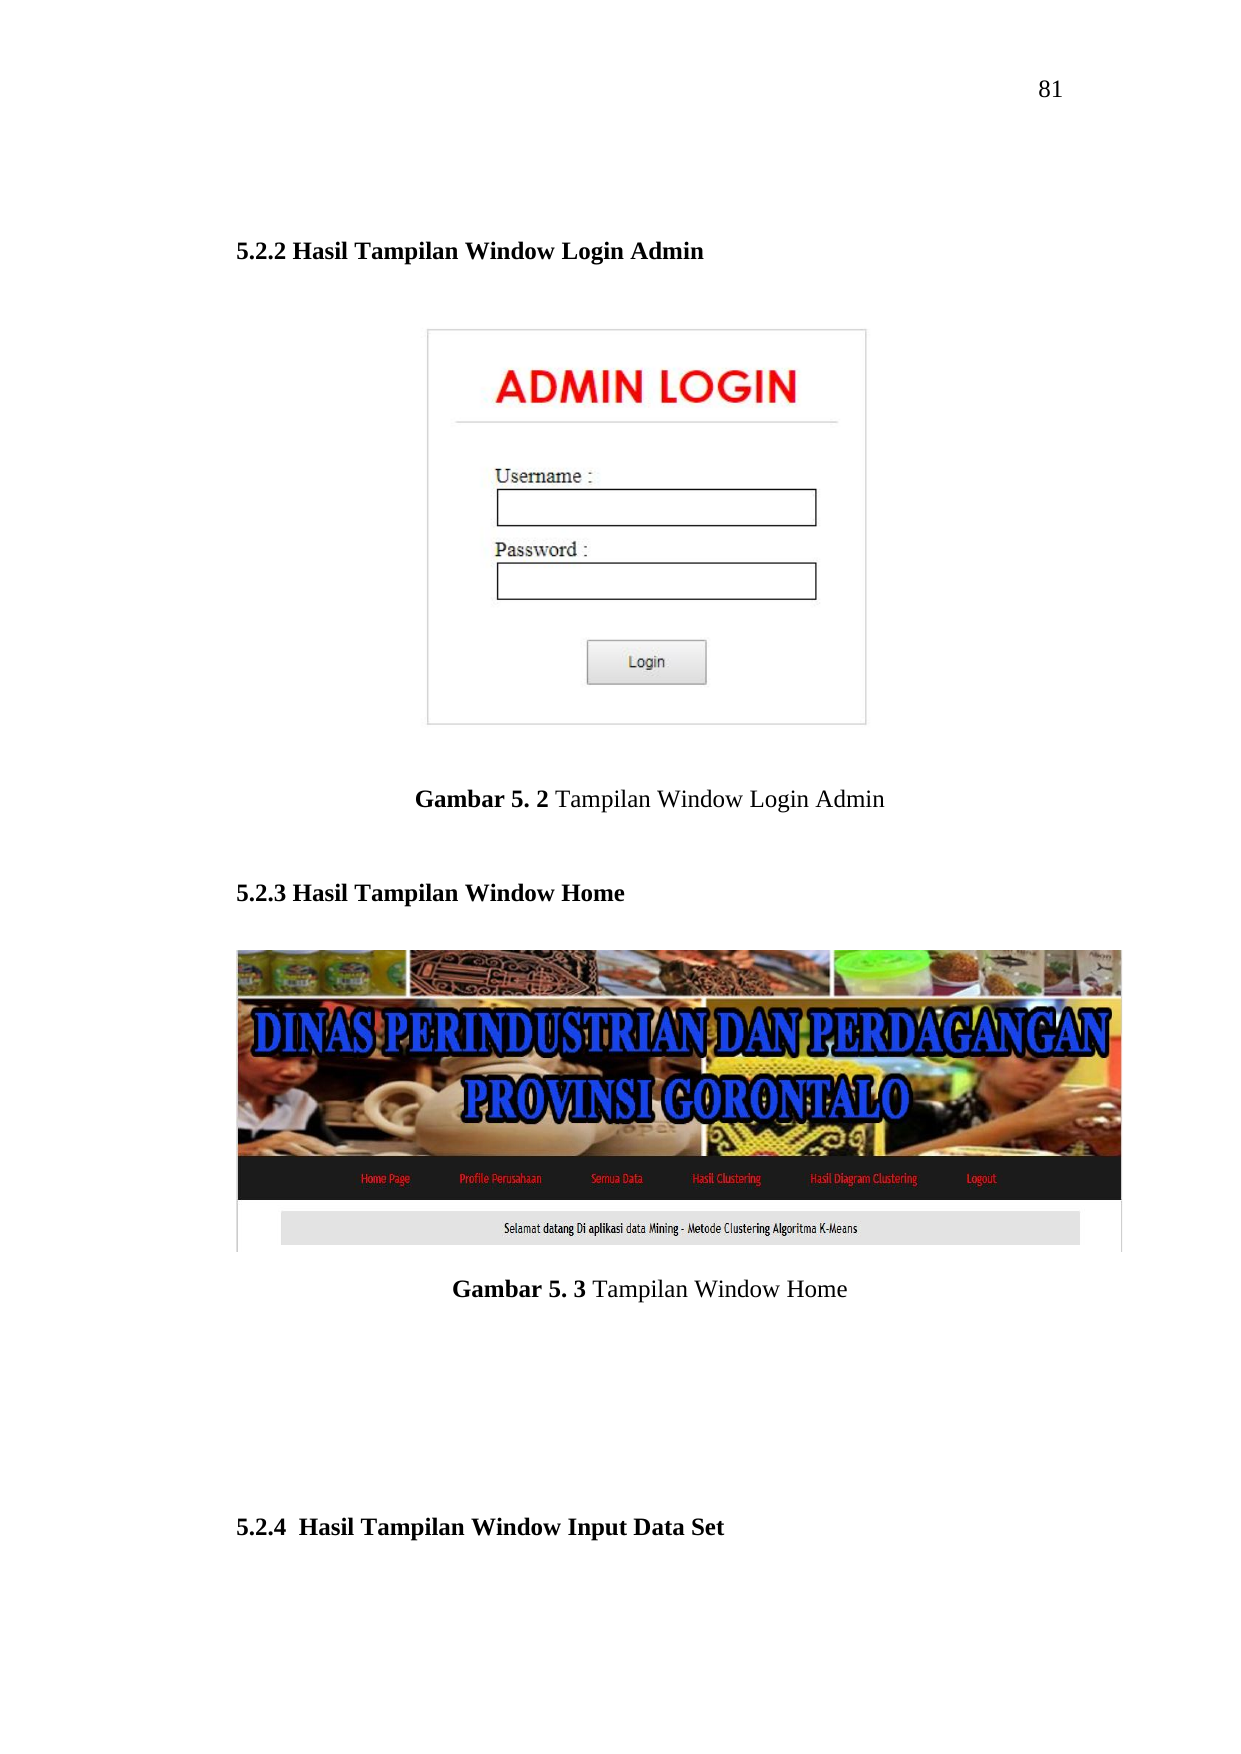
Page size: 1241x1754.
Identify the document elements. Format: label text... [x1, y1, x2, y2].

text 5.2.2 Hasil Tampilan Window Login Admin [236, 236, 1063, 288]
text 5.2.4 Hasil Tampilan Window Input Data Set [236, 1512, 1063, 1563]
text 5.2.3 Hasil Tampilan Window Home [236, 878, 1063, 929]
picture [401, 308, 898, 766]
text Gambar 5. 3 Tampilan Window Home [236, 1252, 1063, 1303]
text Gambar 5. 2 Tampilan Window Login Admin [236, 784, 1063, 813]
picture [236, 950, 1123, 1252]
